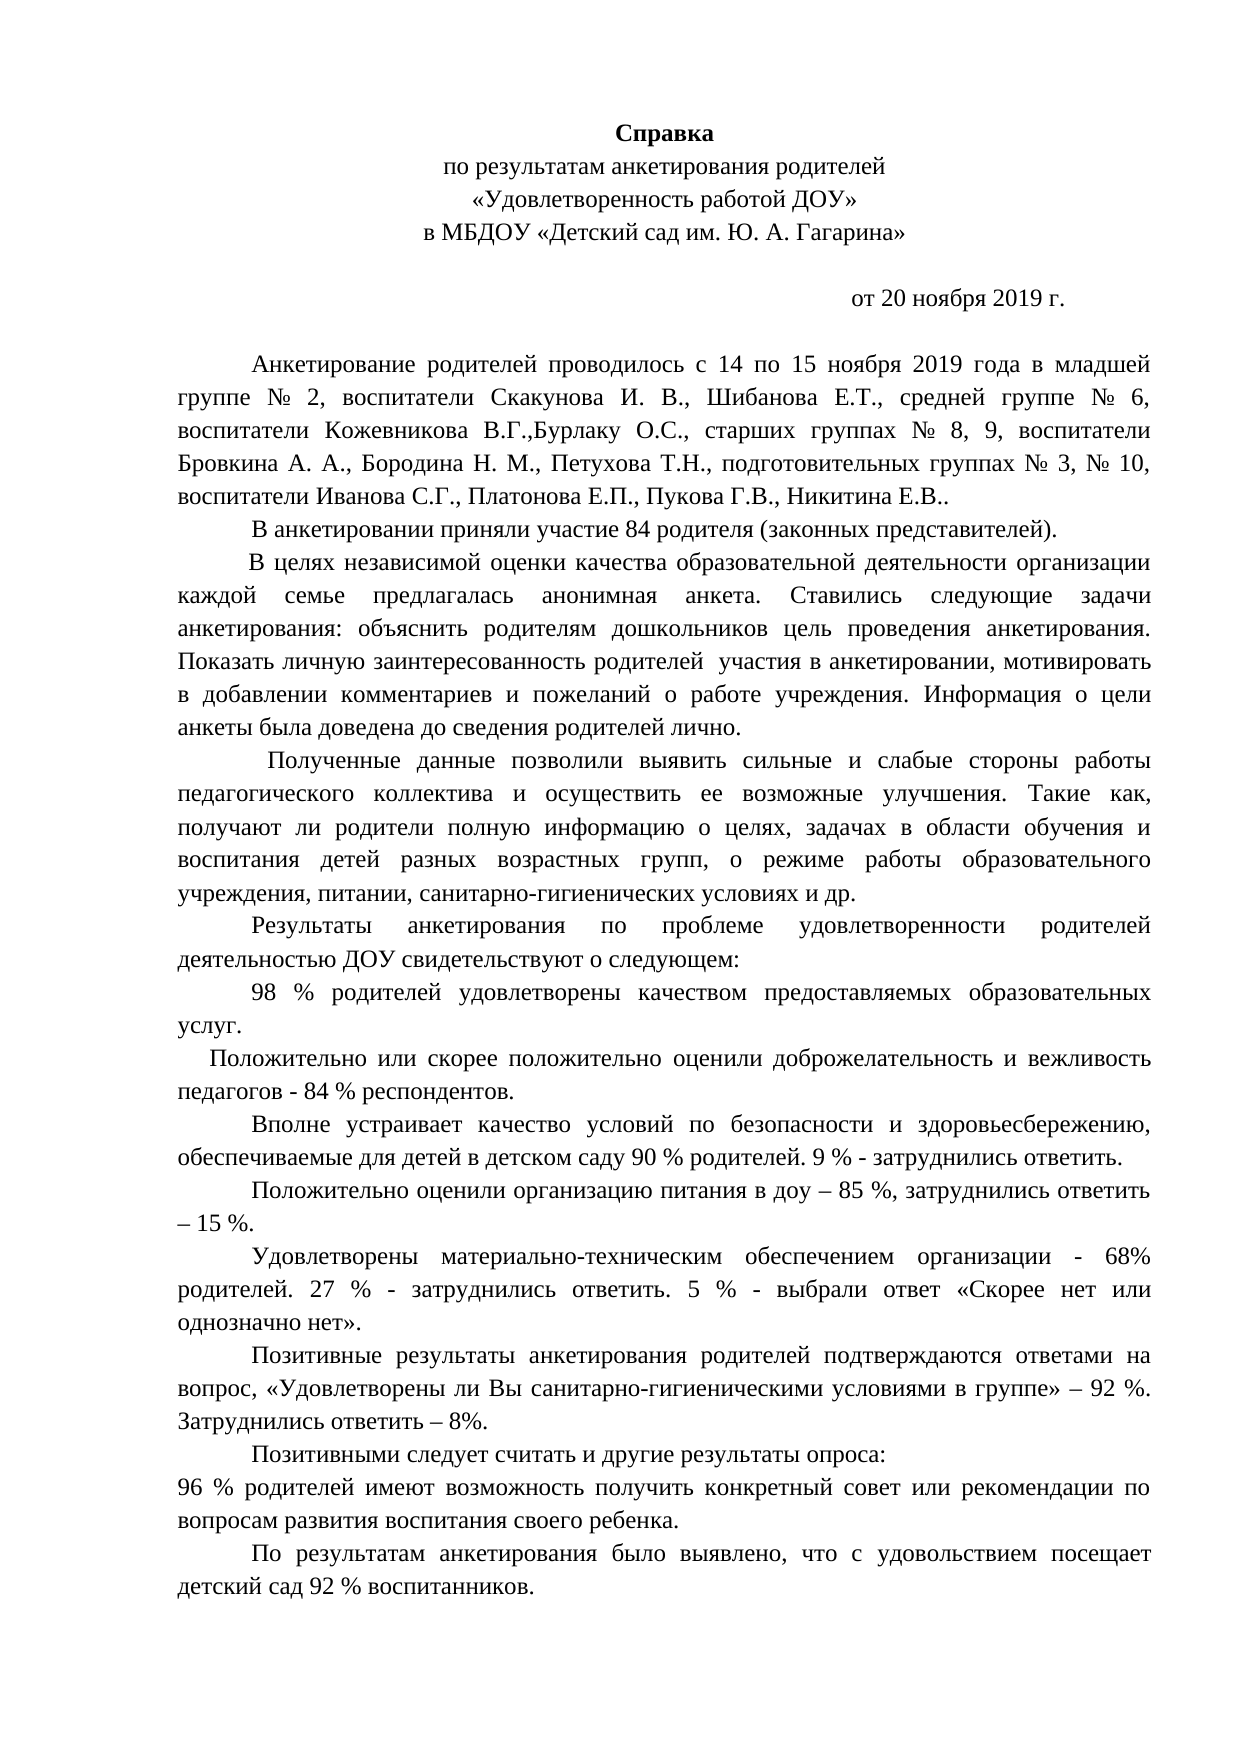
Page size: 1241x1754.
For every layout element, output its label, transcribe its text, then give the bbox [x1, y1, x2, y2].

text В анкетировании приняли участие 84 родителя (законных представителей). [177, 514, 1152, 543]
text Анкетирование родителей проводилось с 14 по 15 ноября 2019 года в младшей группе № 2, воспитатели Скакунова И. В., Шибанова Е.Т., средней группе № 6, воспитатели Кожевникова В.Г.,Бурлаку О.С., старших группах № 8, 9, воспитатели Бровкина А. А., Бородина Н. М., Петухова Т.Н., подготовительных группах № 3, № 10, воспитатели Иванова С.Г., Платонова Е.П., Пукова Г.В., Никитина Е.В.. [177, 349, 1152, 510]
text от 20 ноября 2019 г. [177, 283, 1152, 312]
text по результатам анкетирования родителей [177, 151, 1152, 180]
text Удовлетворены материально-техническим обеспечением организации - 68% родителей. 27 % - затруднились ответить. 5 % - выбрали ответ «Скорее нет или однозначно нет». [177, 1241, 1152, 1336]
text Полученные данные позволили выявить сильные и слабые стороны работы педагогического коллектива и осуществить ее возможные улучшения. Такие как, получают ли родители полную информацию о целях, задачах в области обучения и воспитания детей разных возрастных групп, о режиме работы образовательного учреждения, питании, санитарно-гигиенических условиях и др. [177, 746, 1152, 906]
text Вполне устраивает качество условий по безопасности и здоровьесбережению, обеспечиваемые для детей в детском саду 90 % родителей. 9 % - затруднились ответить. [177, 1109, 1152, 1171]
text По результатам анкетирования было выявлено, что с удовольствием посещает детский сад 92 % воспитанников. [177, 1538, 1152, 1600]
text Справка [177, 118, 1152, 147]
text В целях независимой оценки качества образовательной деятельности организации каждой семье предлагалась анонимная анкета. Ставились следующие задачи анкетирования: объяснить родителям дошкольников цель проведения анкетирования. Показать личную заинтересованность родителей участия в анкетировании, мотивировать в добавлении комментариев и пожеланий о работе учреждения. Информация о цели анкеты была доведена до сведения родителей лично. [177, 547, 1152, 741]
text Положительно оценили организацию питания в доу – 85 %, затруднились ответить – 15 %. [177, 1175, 1152, 1237]
list Позитивные результаты анкетирования родителей подтверждаются ответами на вопрос, «Удовлетворены ли Вы санитарно-гигиеническими условиями в группе» – 92 %. Затруднились ответить – 8%. [177, 1340, 1152, 1435]
text Результаты анкетирования по проблеме удовлетворенности родителей деятельностью ДОУ свидетельствуют о следующем: [177, 911, 1152, 972]
text «Удовлетворенность работой ДОУ» [177, 184, 1152, 213]
text Позитивными следует считать и другие результаты опроса: [177, 1439, 1152, 1468]
text 96 % родителей имеют возможность получить конкретный совет или рекомендации по вопросам развития воспитания своего ребенка. [177, 1472, 1152, 1534]
text 98 % родителей удовлетворены качеством предоставляемых образовательных услуг. [177, 977, 1152, 1038]
text Положительно или скорее положительно оценили доброжелательность и вежливость педагогов - 84 % респондентов. [177, 1043, 1152, 1104]
text в МБДОУ «Детский сад им. Ю. А. Гагарина» [177, 217, 1152, 246]
